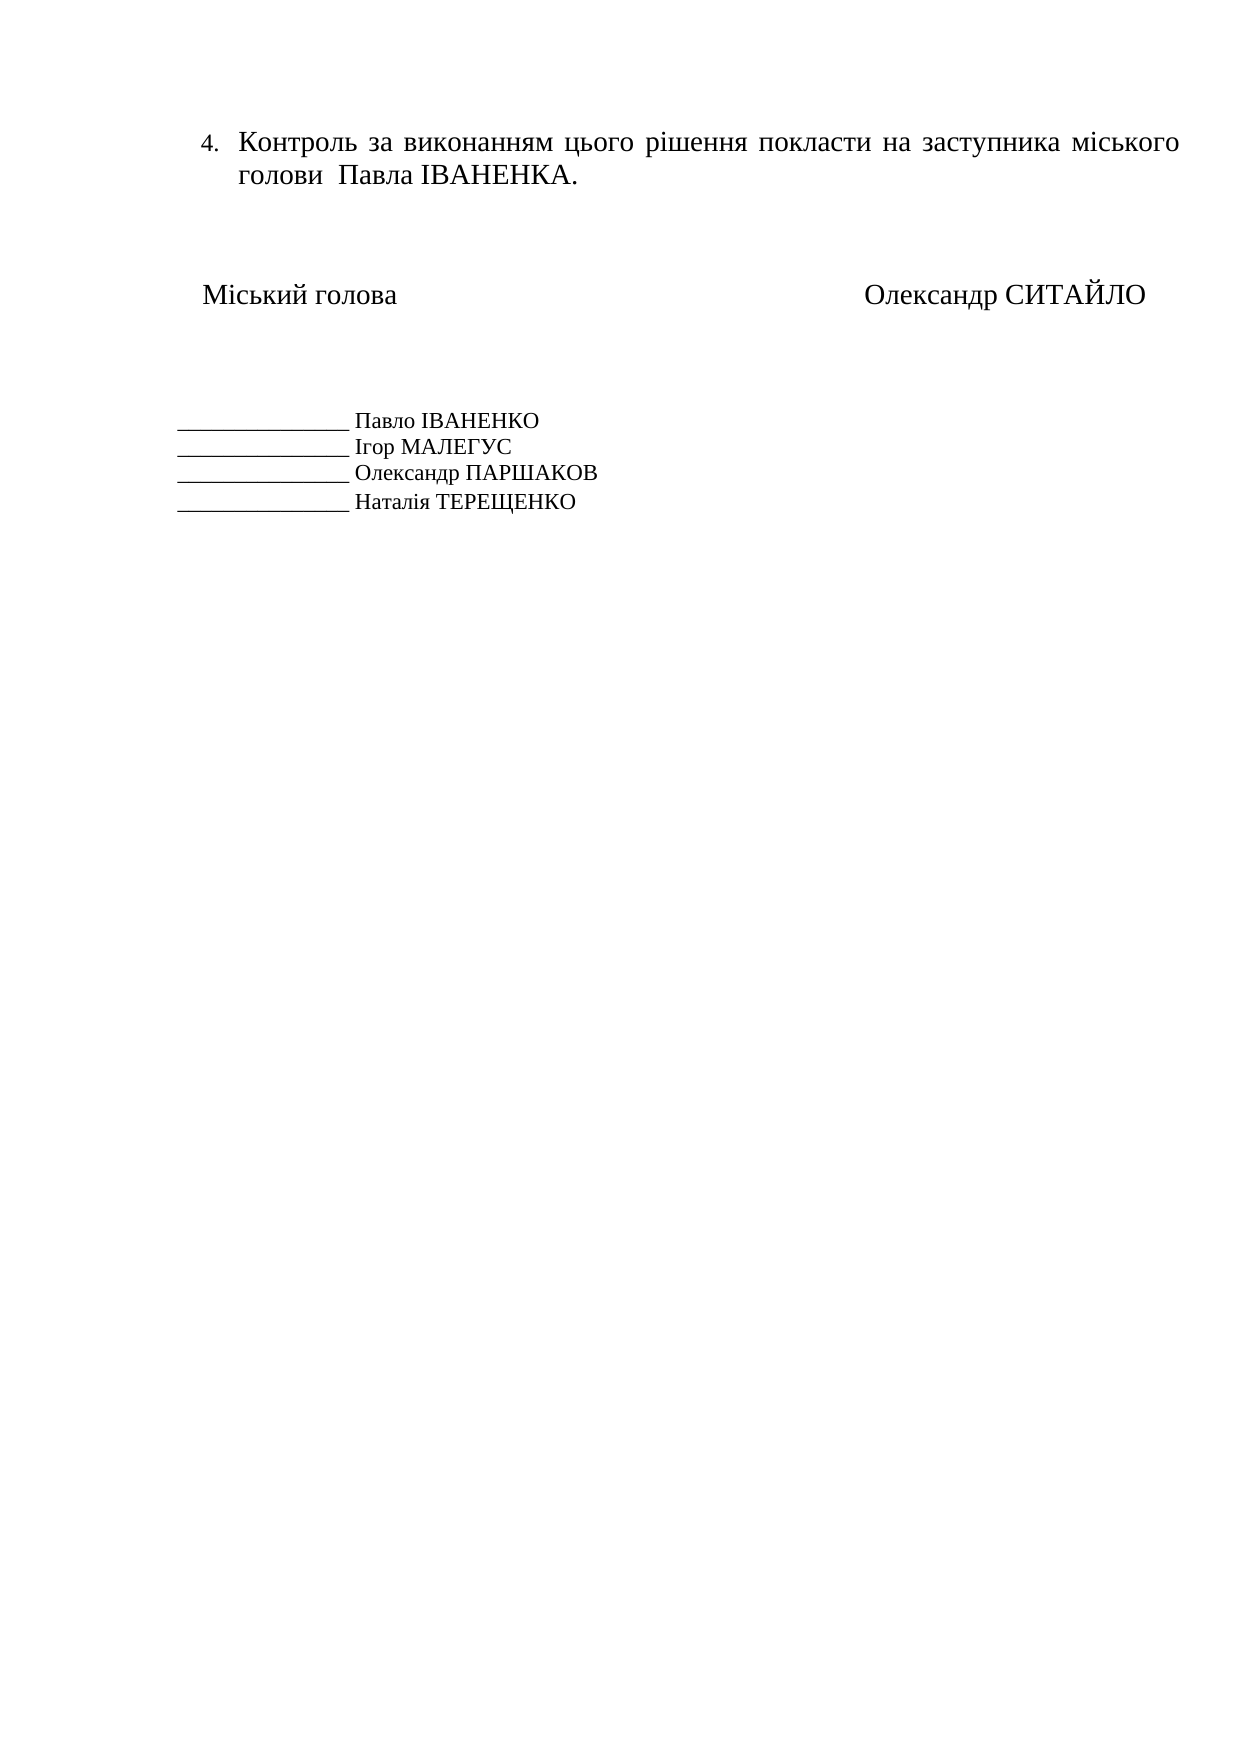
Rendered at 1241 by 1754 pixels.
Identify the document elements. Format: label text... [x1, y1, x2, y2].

text Міський голова Олександр СИТАЙЛО [185, 277, 1181, 311]
text _______________ Ігор МАЛЕГУС [177, 433, 1181, 459]
text _______________ Наталія ТЕРЕЩЕНКО [177, 486, 1181, 514]
list Контроль за виконанням цього рішення покласти на заступника міського голови Павла ІВАНЕНКА. [201, 125, 1181, 191]
text _______________ Павло ІВАНЕНКО [177, 407, 1181, 433]
text _______________ Олександр ПАРШАКОВ [177, 459, 1181, 486]
